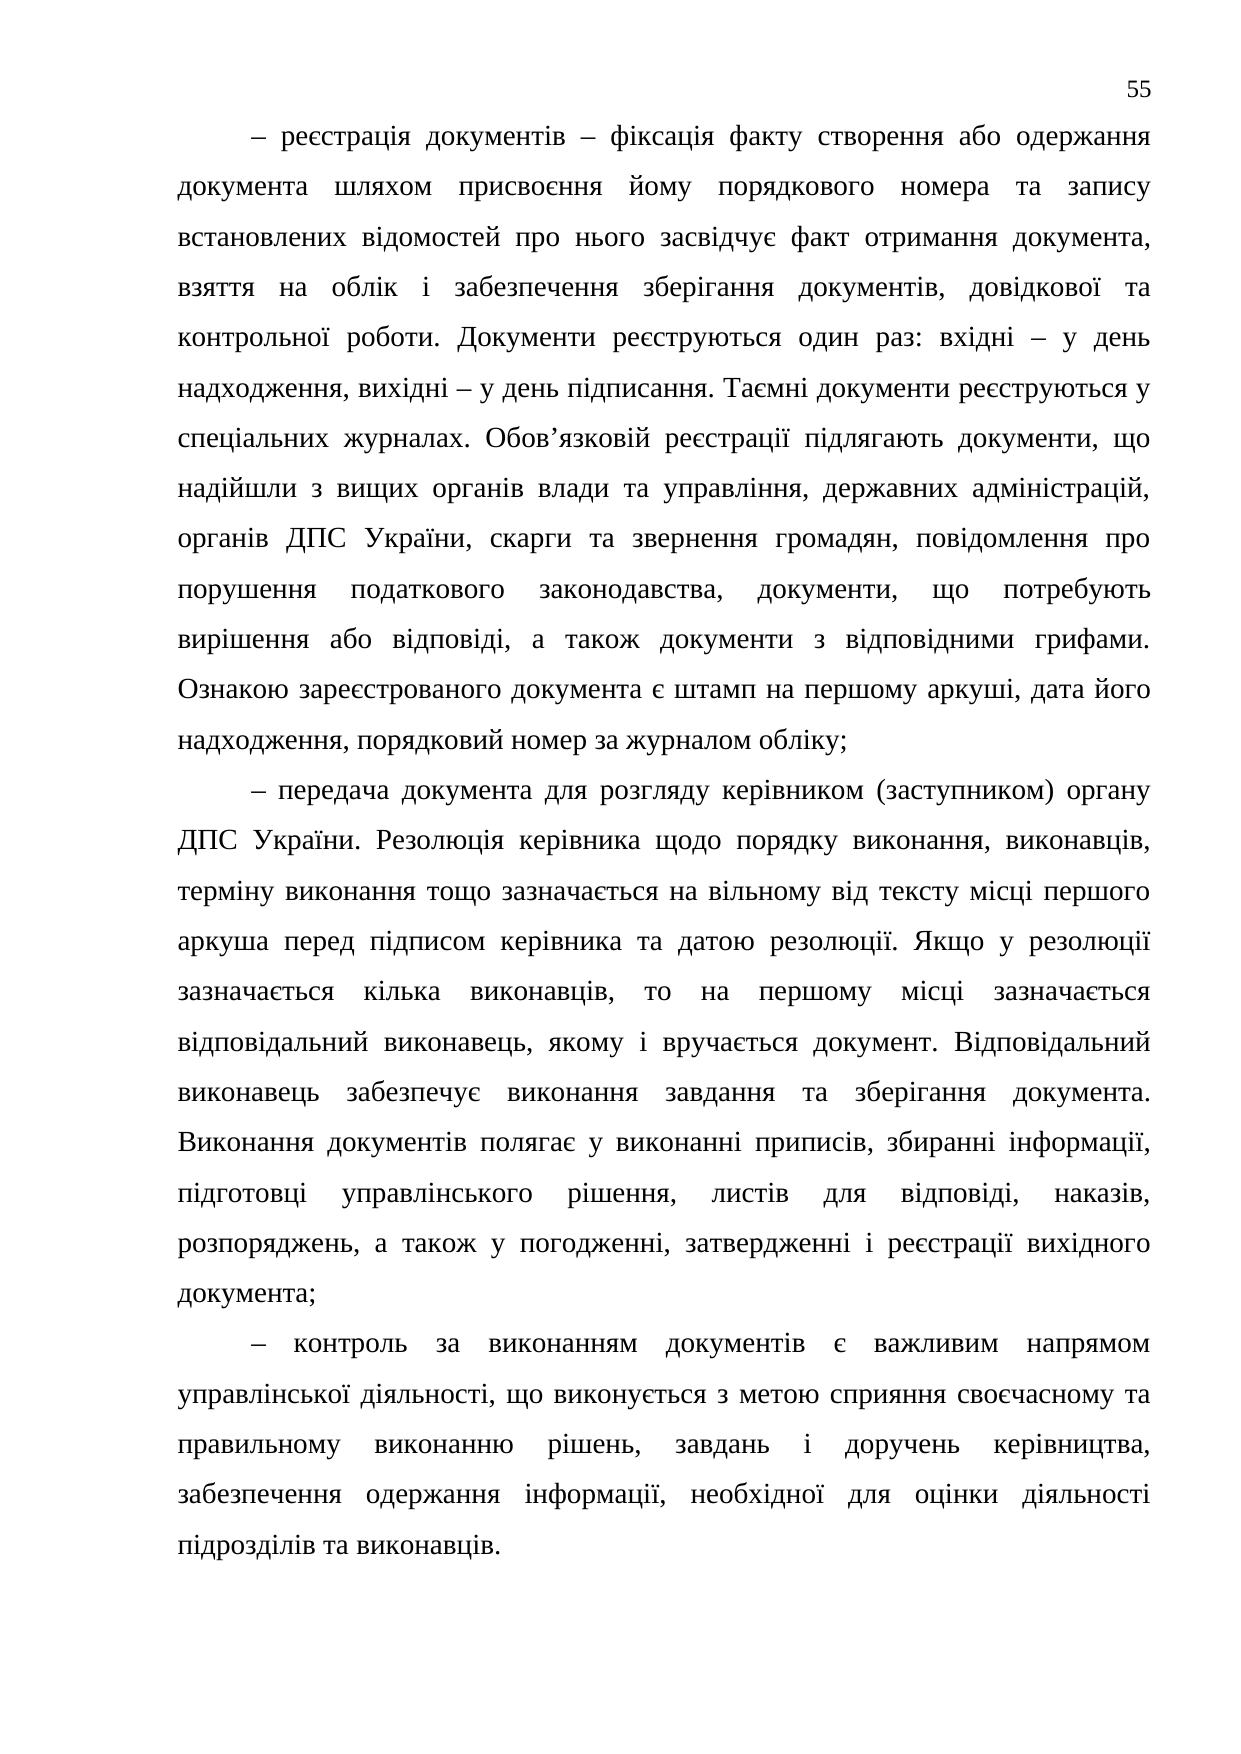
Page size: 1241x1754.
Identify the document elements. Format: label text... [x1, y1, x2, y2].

text – передача документа для розгляду керівником (заступником) органу ДПС України. Резолюція керівника щодо порядку виконання, виконавців, терміну виконання тощо зазначається на вільному від тексту місці першого аркуша перед підписом керівника та датою резолюції. Якщо у резолюції зазначається кілька виконавців, то на першому місці зазначається відповідальний виконавець, якому і вручається документ. Відповідальний виконавець забезпечує виконання завдання та зберігання документа. Виконання документів полягає у виконанні приписів, збиранні інформації, підготовці управлінського рішення, листів для відповіді, наказів, розпоряджень, а також у погодженні, затвердженні і реєстрації вихідного документа; [177, 772, 1152, 1309]
text – реєстрація документів – фіксація факту створення або одержання документа шляхом присвоєння йому порядкового номера та запису встановлених відомостей про нього засвідчує факт отримання документа, взяття на облік і забезпечення зберігання документів, довідкової та контрольної роботи. Документи реєструються один раз: вхідні – у день надходження, вихідні – у день підписання. Таємні документи реєструються у спеціальних журналах. Обов’язковій реєстрації підлягають документи, що надійшли з вищих органів влади та управління, державних адміністрацій, органів ДПС України, скарги та звернення громадян, повідомлення про порушення податкового законодавства, документи, що потребують вирішення або відповіді, а також документи з відповідними грифами. Ознакою зареєстрованого документа є штамп на першому аркуші, дата його надходження, порядковий номер за журналом обліку; [177, 118, 1152, 755]
text – контроль за виконанням документів є важливим напрямом управлінської діяльності, що виконується з метою сприяння своєчасному та правильному виконанню рішень, завдань і доручень керівництва, забезпечення одержання інформації, необхідної для оцінки діяльності підрозділів та виконавців. [177, 1326, 1152, 1560]
